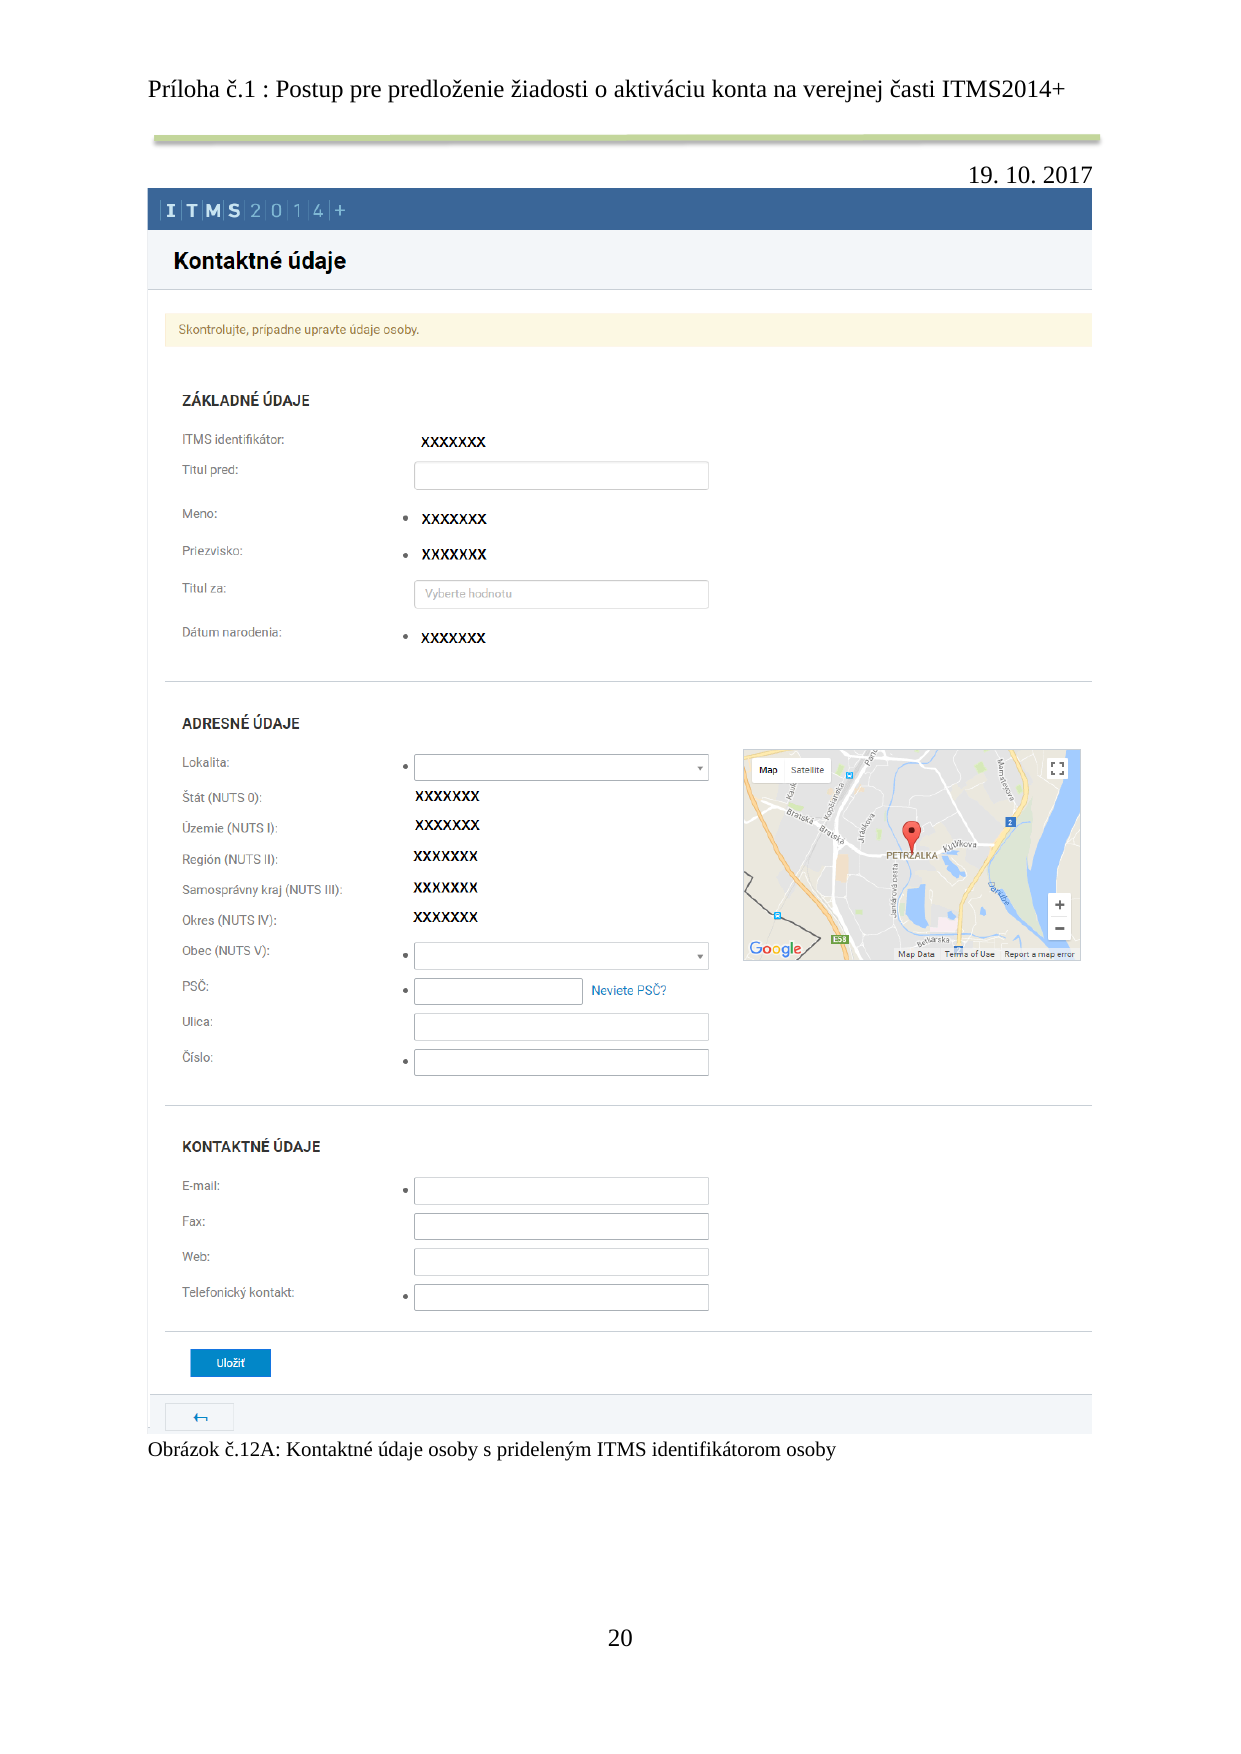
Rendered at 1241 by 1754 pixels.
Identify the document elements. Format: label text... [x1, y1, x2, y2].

picture [147, 131, 1107, 152]
picture [147, 188, 1092, 1434]
